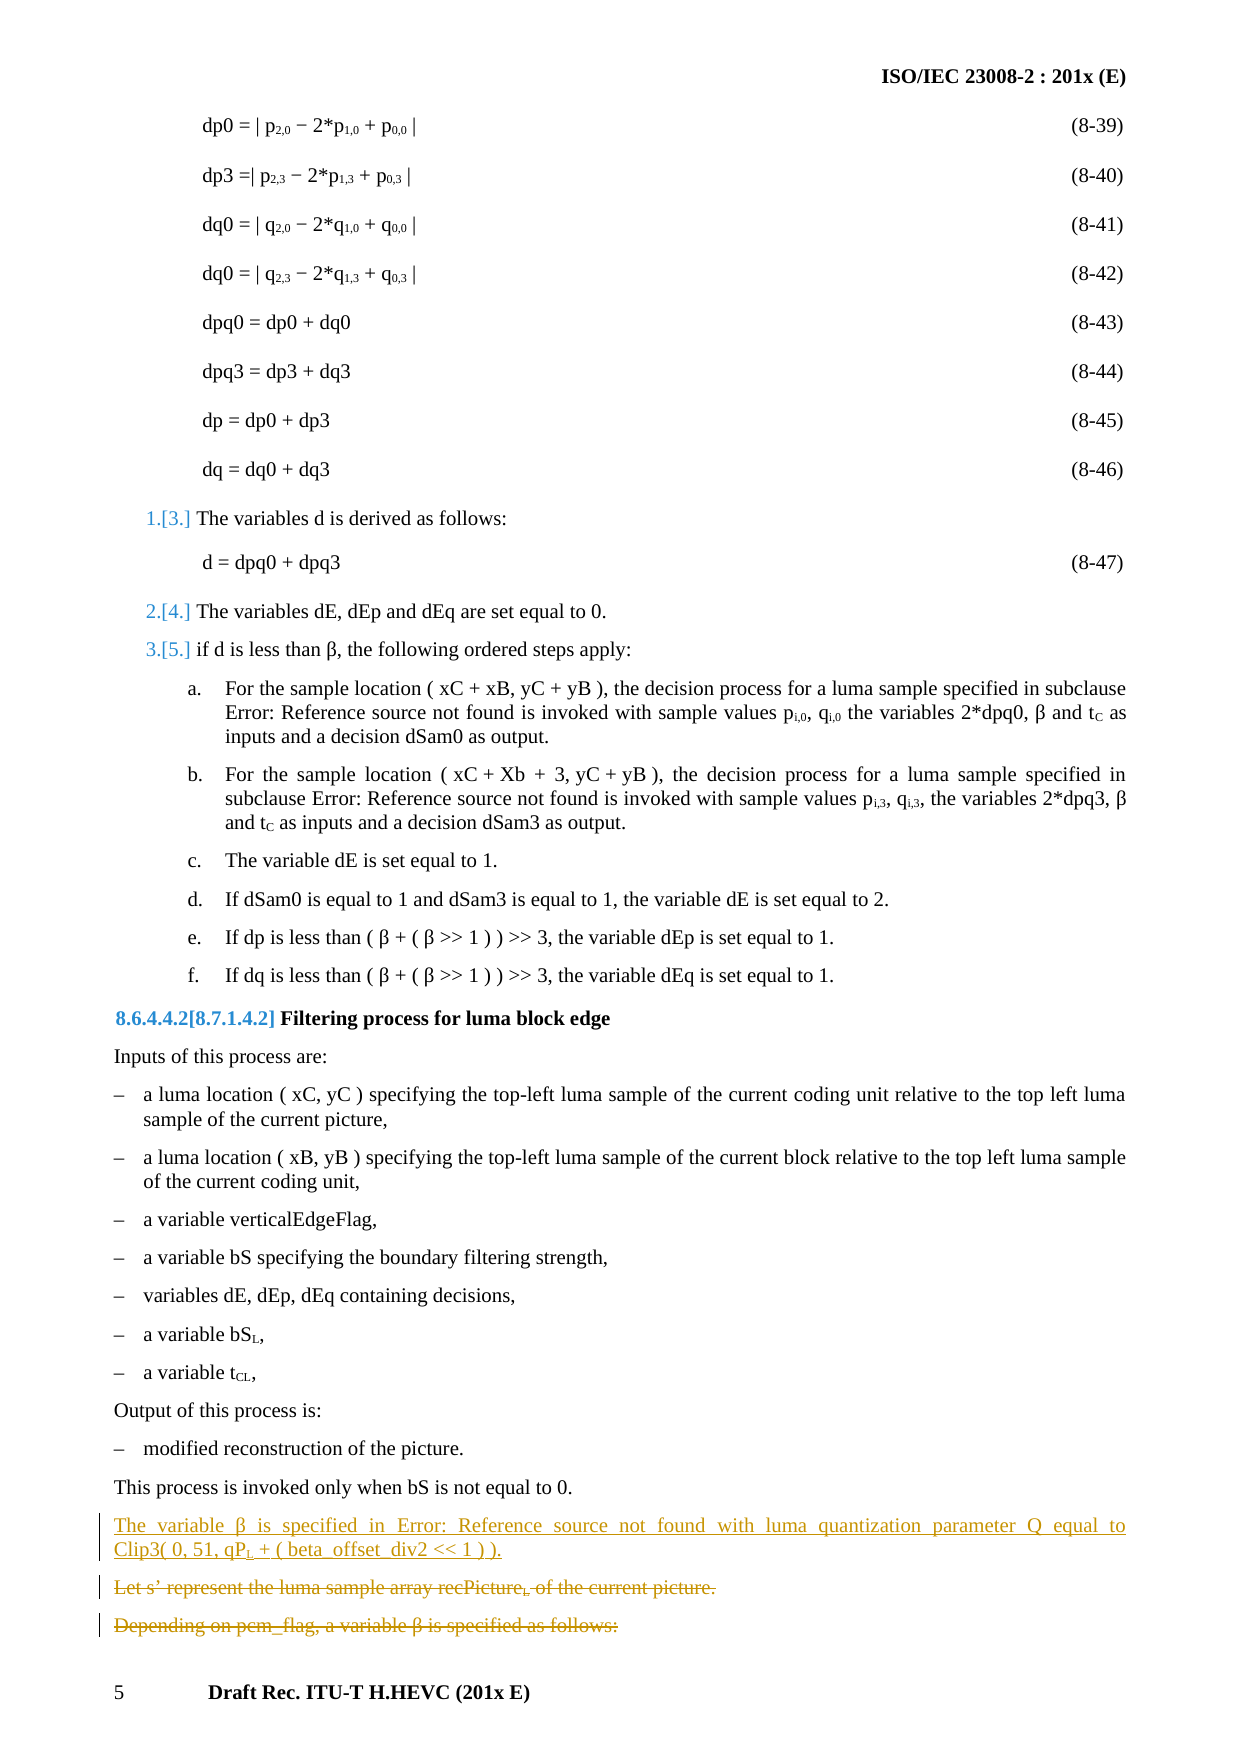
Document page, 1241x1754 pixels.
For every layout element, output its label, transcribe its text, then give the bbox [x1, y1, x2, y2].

list if d is less than β, the following ordered steps apply: [146, 637, 1127, 661]
text – a luma location ( xC, yC ) specifying the top-left luma sample of the current coding unit relative to the top left luma sample of the current picture, [113, 1082, 1127, 1131]
text Inputs of this process are: [113, 1044, 1127, 1068]
text – a luma location ( xB, yB ) specifying the top-left luma sample of the current block relative to the top left luma sample of the current coding unit, [113, 1145, 1127, 1193]
list The variables dE, dEp and dEq are set equal to 0. [146, 599, 1127, 623]
text Output of this process is: [113, 1398, 1127, 1422]
list If dq is less than ( β + ( β >> 1 ) ) >> 3, the variable dEq is set equal to 1. [187, 963, 1127, 987]
list If dSam0 is equal to 1 and dSam3 is equal to 1, the variable dE is set equal to 2. [187, 887, 1127, 911]
list The variable dE is set equal to 1. [187, 848, 1127, 872]
text – a variable bSL, [113, 1322, 1127, 1346]
text – a variable tCL, [113, 1360, 1127, 1384]
text – variables dE, dEp, dEq containing decisions, [113, 1283, 1127, 1307]
list If dp is less than ( β + ( β >> 1 ) ) >> 3, the variable dEp is set equal to 1. [187, 925, 1127, 949]
text – a variable bS specifying the boundary filtering strength, [113, 1245, 1127, 1269]
text – modified reconstruction of the picture. [113, 1436, 1127, 1460]
subtitle Filtering process for luma block edge [115, 1006, 1127, 1030]
text – a variable verticalEdgeFlag, [113, 1207, 1127, 1231]
text This process is invoked only when bS is not equal to 0. [113, 1474, 1127, 1499]
list The variables d is derived as follows: [146, 506, 1127, 530]
